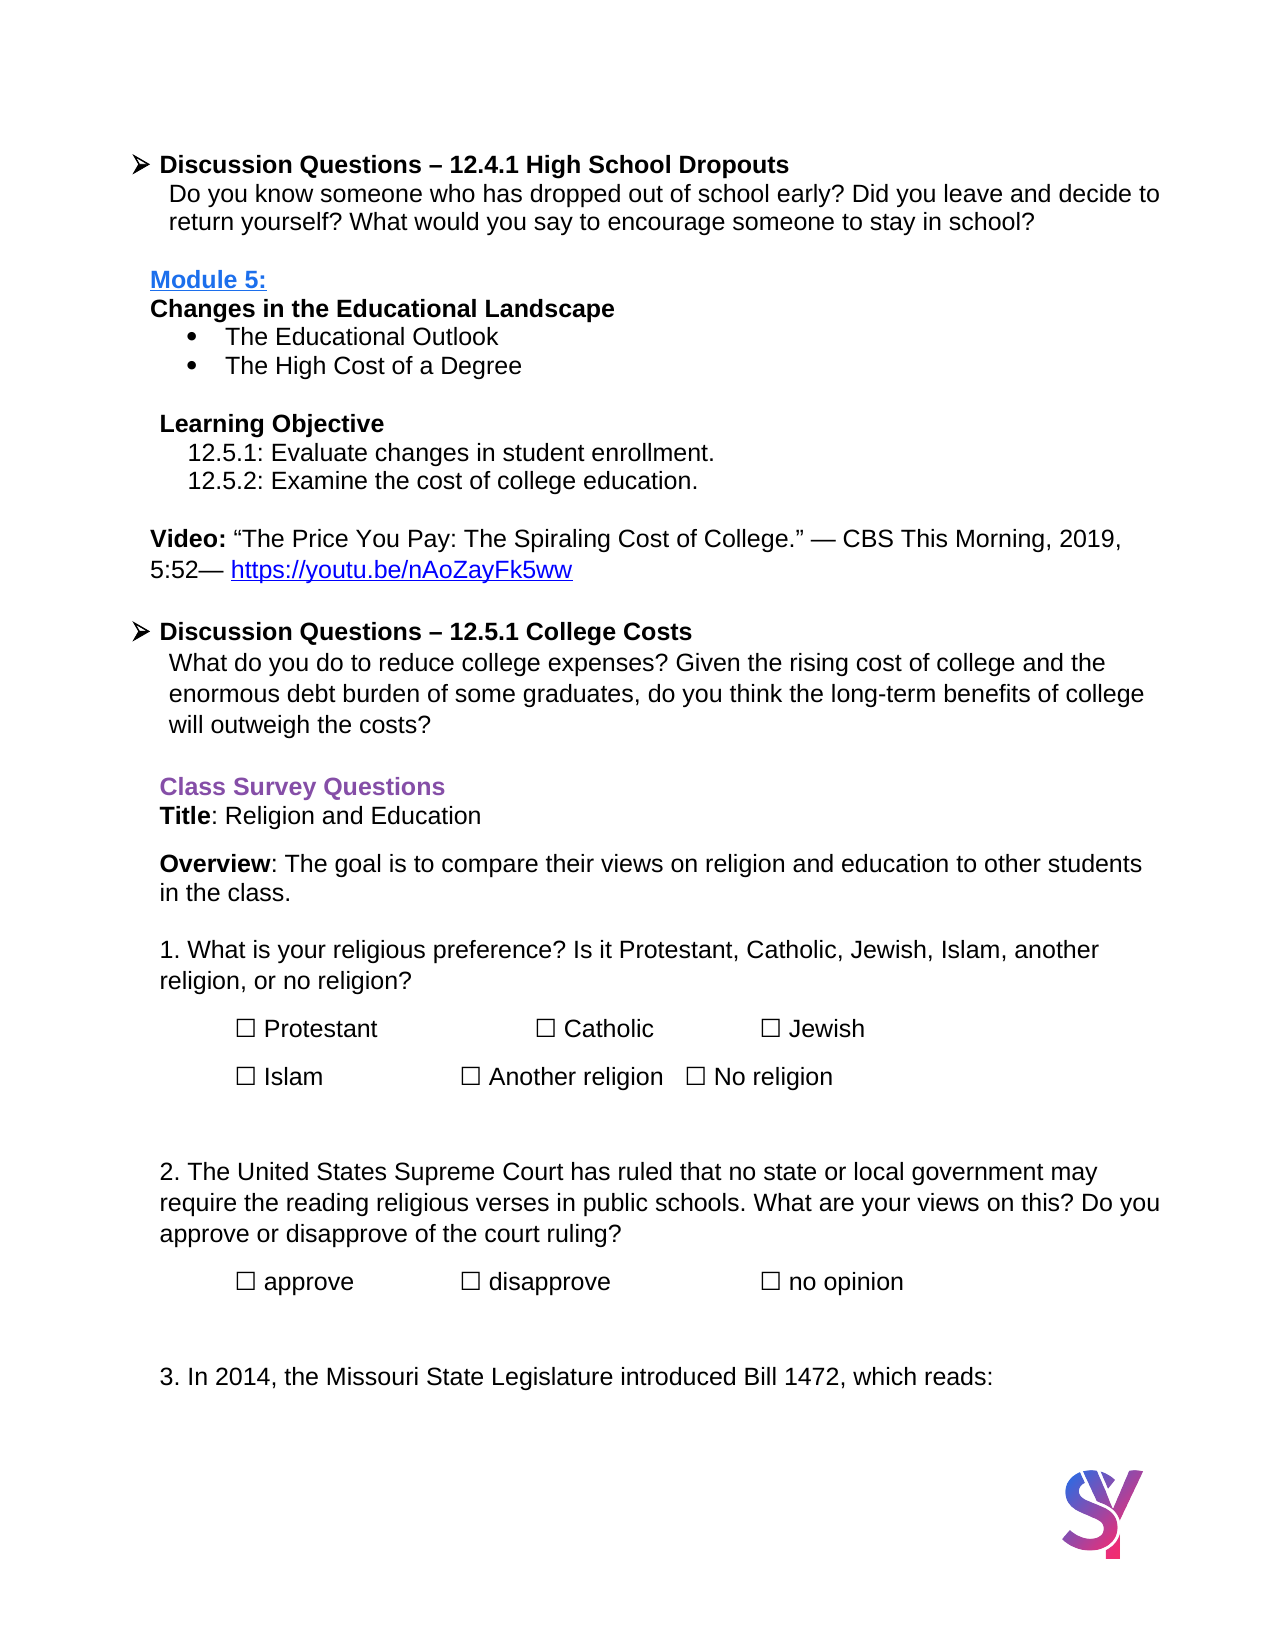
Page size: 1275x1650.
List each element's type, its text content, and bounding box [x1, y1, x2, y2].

text 3. In 2014, the Missouri State Legislature introduced Bill 1472, which reads: [159, 1362, 1162, 1391]
list Changes in the Educational Landscape [150, 294, 1162, 322]
text 12.5.1: Evaluate changes in student enrollment. [187, 438, 1162, 466]
list The High Cost of a Degree [187, 351, 1162, 380]
text Video: “The Price You Pay: The Spiraling Cost of College.” — CBS This Morning, 2019, 5:52— https://youtu.be/nAoZayFk5ww [150, 524, 1162, 584]
text ☐ Islam ☐ Another religion ☐ No religion [159, 1061, 1162, 1090]
text 2. The United States Supreme Court has ruled that no state or local government may require the reading religious verses in public schools. What are your views on this? Do you approve or disapprove of the court ruling? [159, 1157, 1162, 1248]
list What do you do to reduce college expenses? Given the rising cost of college and the enormous debt burden of some graduates, do you think the long-term benefits of college will outweigh the costs? [169, 648, 1162, 739]
picture [1042, 1455, 1163, 1575]
text Module 5: [150, 265, 1162, 294]
list The Educational Outlook [187, 322, 1162, 351]
list Discussion Questions – 12.5.1 College Costs [131, 617, 1162, 646]
text Overview: The goal is to compare their views on religion and education to other students in the class. [159, 849, 1162, 906]
text Class Survey Questions [159, 772, 1162, 801]
text 1. What is your religious preference? Is it Protestant, Catholic, Jewish, Islam, another religion, or no religion? [159, 935, 1162, 995]
list Discussion Questions – 12.4.1 High School Dropouts [131, 150, 1162, 179]
list Do you know someone who has dropped out of school early? Did you leave and decide to return yourself? What would you say to encourage someone to stay in school? [169, 179, 1162, 236]
text Title: Religion and Education [159, 801, 1162, 830]
text 12.5.2: Examine the cost of college education. [187, 466, 1162, 495]
text ☐ approve ☐ disapprove ☐ no opinion [159, 1267, 1162, 1295]
text Learning Objective [159, 409, 1162, 438]
text ☐ Protestant ☐ Catholic ☐ Jewish [159, 1014, 1162, 1042]
